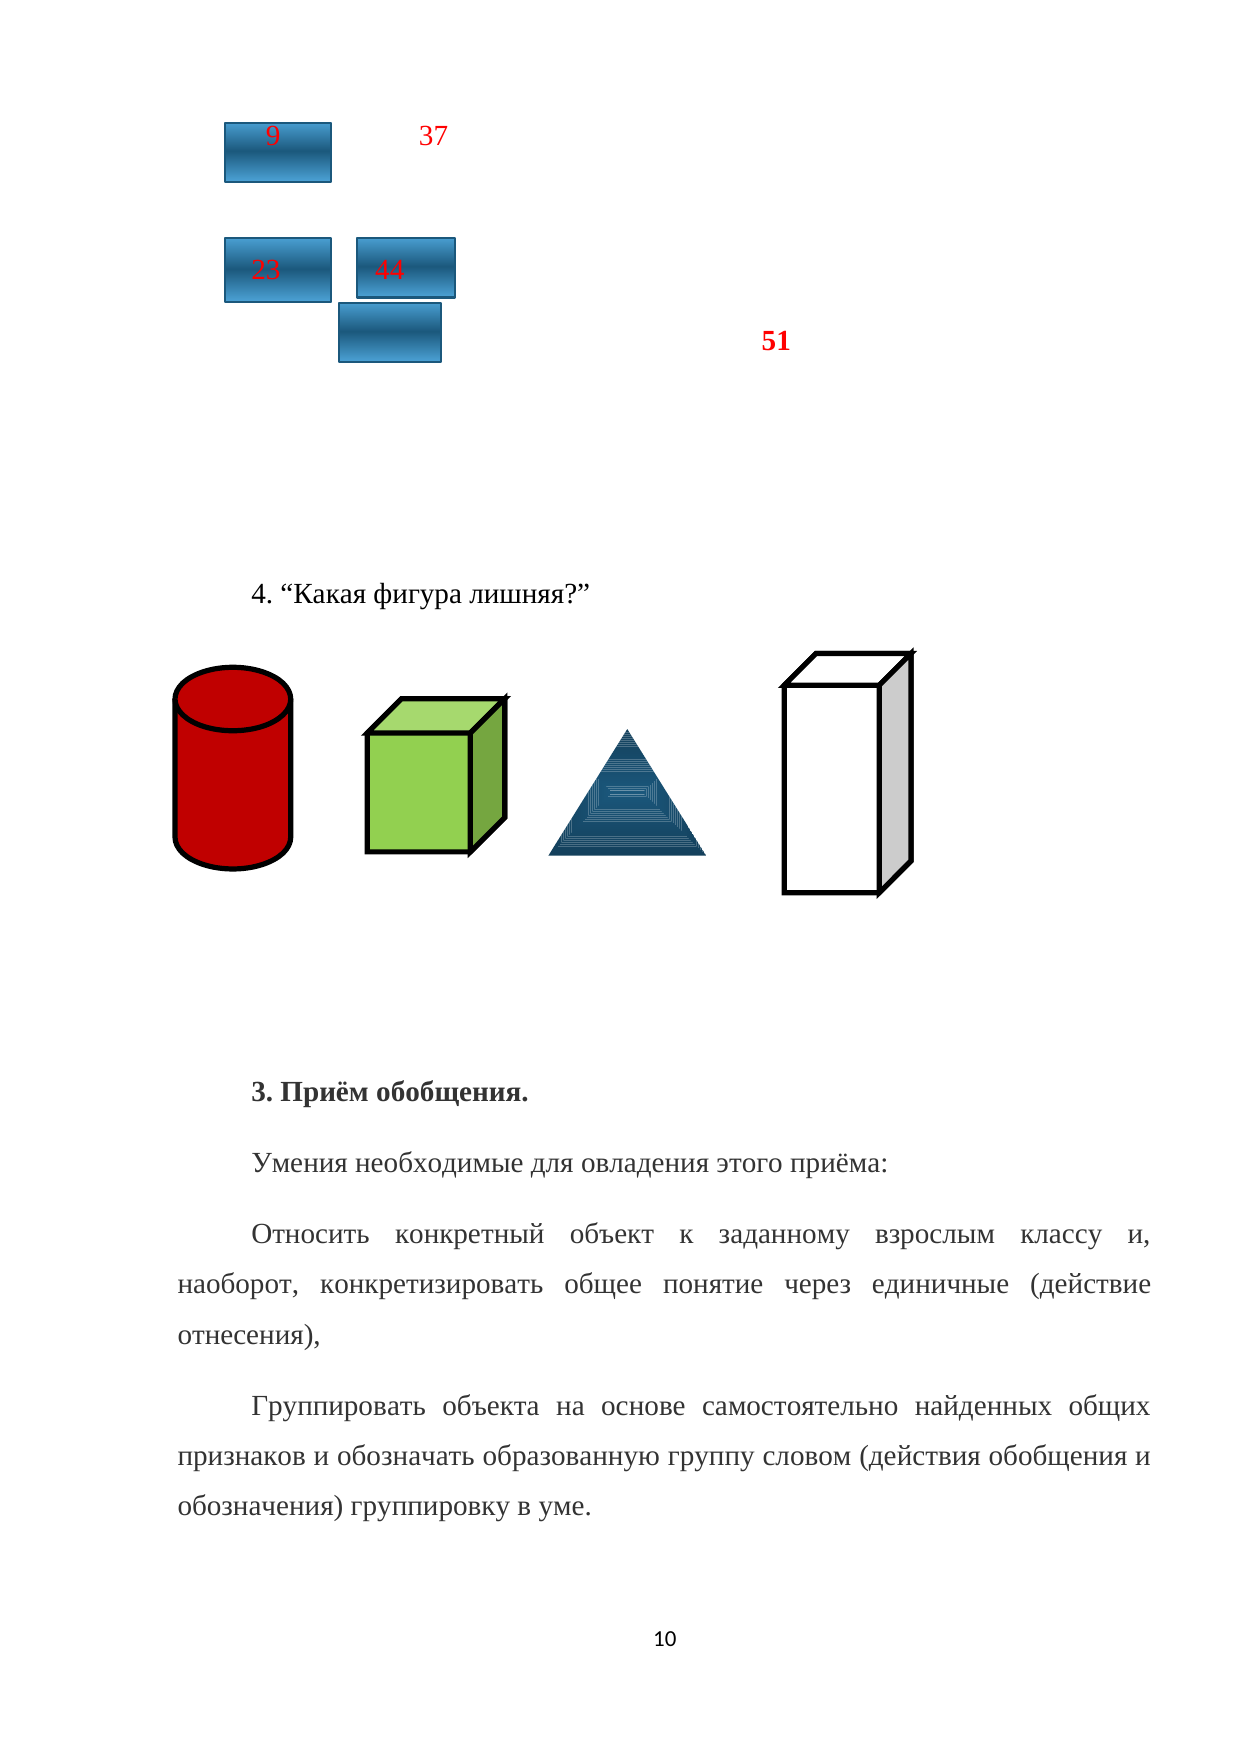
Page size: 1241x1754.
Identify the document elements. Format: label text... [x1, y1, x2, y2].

text 9 37 [177, 118, 1152, 152]
text 51 [177, 323, 1152, 399]
text 23 44 [177, 252, 1152, 286]
text 4. “Какая фигура лишняя?” [177, 576, 1152, 609]
text 3. Приём обобщения. [177, 1074, 1152, 1107]
text Группировать объекта на основе самостоятельно найденных общих признаков и обозначать образованную группу словом (действия обобщения и обозначения) группировку в уме. [177, 1388, 1152, 1522]
text Относить конкретный объект к заданному взрослым классу и, наоборот, конкретизировать общее понятие через единичные (действие отнесения), [177, 1216, 1152, 1350]
text Умения необходимые для овладения этого приёма: [177, 1145, 1152, 1178]
